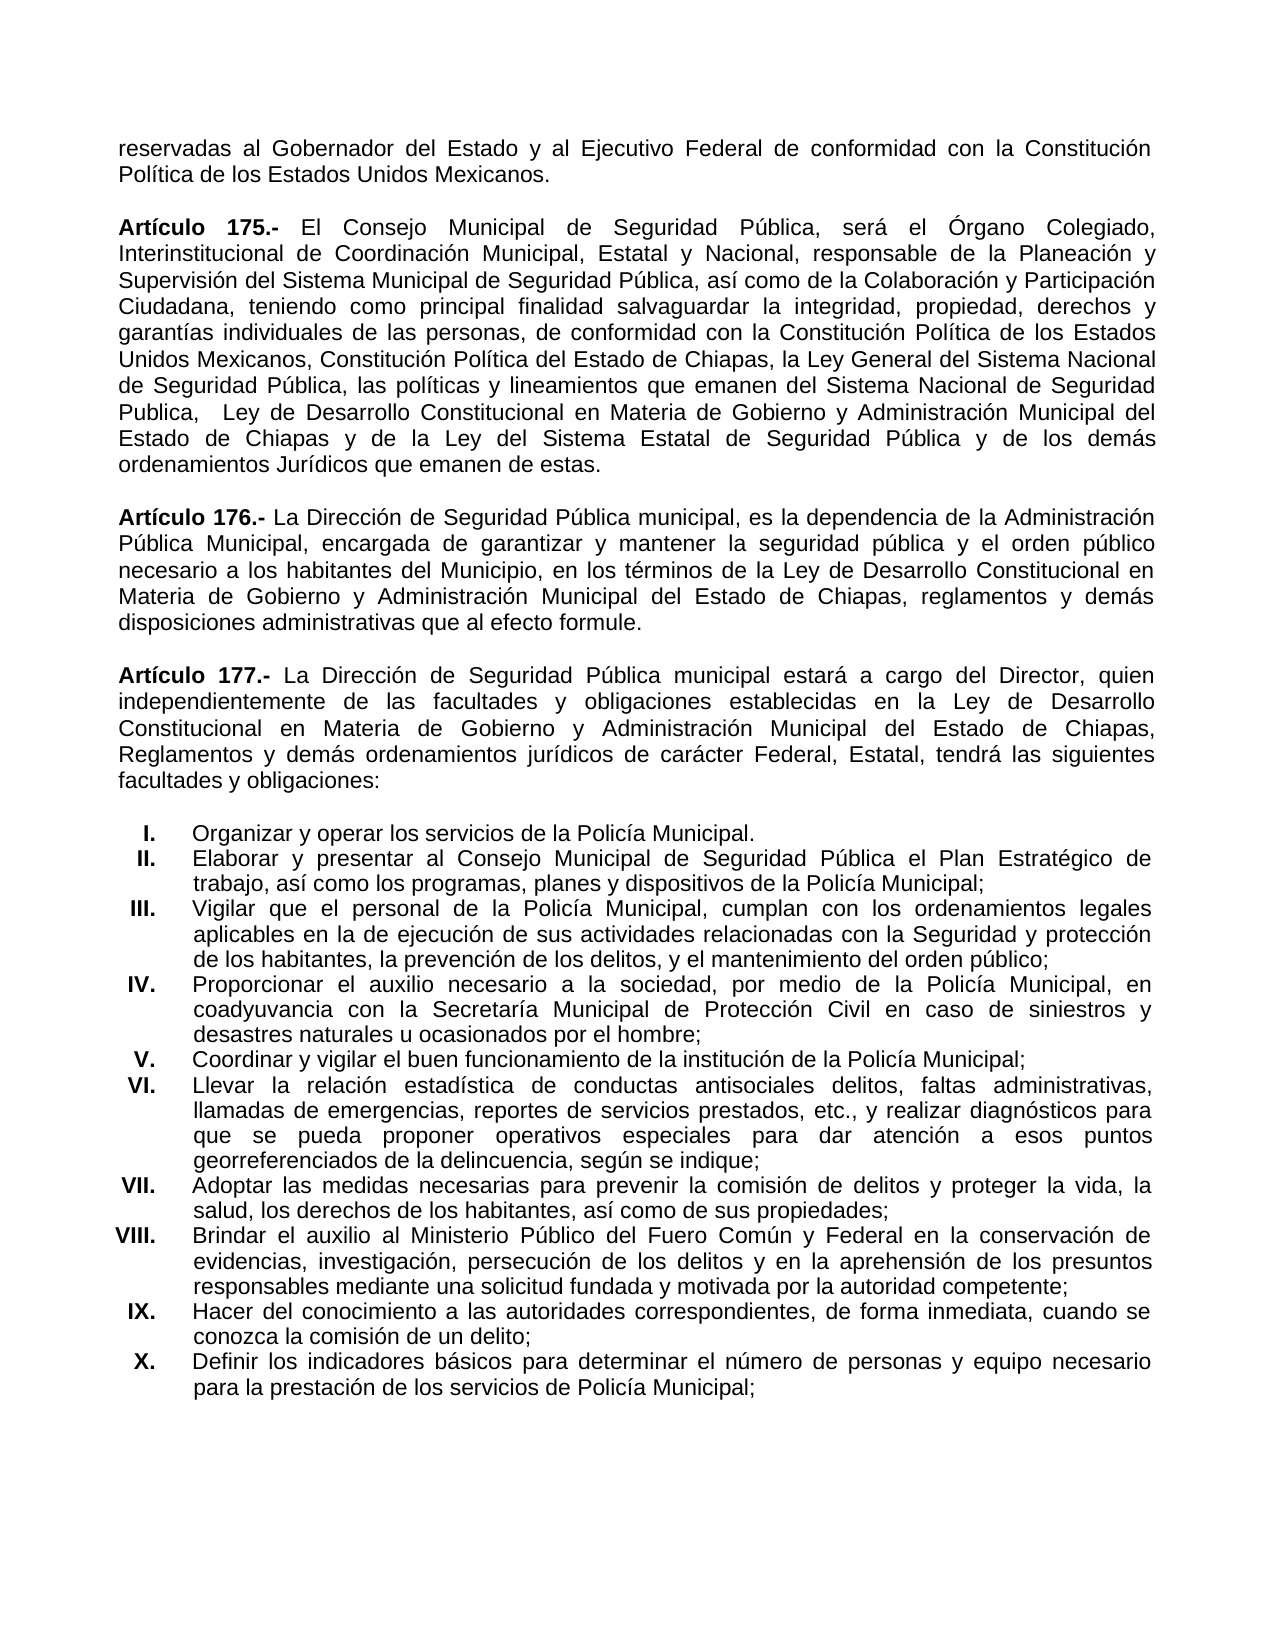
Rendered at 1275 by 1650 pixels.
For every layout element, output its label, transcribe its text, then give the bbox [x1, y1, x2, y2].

text IV. Proporcionar el auxilio necesario a la sociedad, por medio de la Policía Municipal, en [127, 972, 1155, 997]
text X. Definir los indicadores básicos para determinar el número de personas y equipo necesario [134, 1349, 1171, 1374]
text III. Vigilar que el personal de la Policía Municipal, cumplan con los ordenamientos legales [126, 896, 1155, 921]
text Artículo 177.- La Dirección de Seguridad Pública municipal estará a cargo del Director, quien independientemente de las facultades y obligaciones establecidas en la Ley de Desarrollo Constitucional en Materia de Gobierno y Administración Municipal del Estado de Chiapas, Reglamentos y demás ordenamientos jurídicos de carácter Federal, Estatal, tendrá las siguientes facultades y obligaciones: [118, 662, 1156, 793]
text evidencias, investigación, persecución de los delitos y en la aprehensión de los presuntos responsables mediante una solicitud fundada y motivada por la autoridad competente; [193, 1249, 1156, 1299]
text aplicables en la de ejecución de sus actividades relacionadas con la Seguridad y protección de los habitantes, la prevención de los delitos, y el mantenimiento del orden público; [193, 922, 1156, 972]
text para la prestación de los servicios de Policía Municipal; [193, 1374, 1171, 1401]
text VII. Adoptar las medidas necesarias para prevenir la comisión de delitos y proteger la vida, la salud, los derechos de los habitantes, así como de sus propiedades; [121, 1173, 1156, 1223]
text reservadas al Gobernador del Estado y al Ejecutivo Federal de conformidad con la Constitución [118, 134, 1155, 161]
text I. Organizar y operar los servicios de la Policía Municipal. [143, 820, 1171, 846]
text VI. Llevar la relación estadística de conductas antisociales delitos, faltas administrativas, llamadas de emergencias, reportes de servicios prestados, etc., y realizar diagnósticos para [127, 1073, 1156, 1123]
text Artículo 175.- El Consejo Municipal de Seguridad Pública, será el Órgano Colegiado, Interinstitucional de Coordinación Municipal, Estatal y Nacional, responsable de la Planeación y Supervisión del Sistema Municipal de Seguridad Pública, así como de la Colaboración y Participación Ciudadana, teniendo como principal finalidad salvaguardar la integridad, propiedad, derechos y garantías individuales de las personas, de conformidad con la Constitución Política de los Estados Unidos Mexicanos, Constitución Política del Estado de Chiapas, la Ley General del Sistema Nacional de Seguridad Pública, las políticas y lineamientos que emanen del Sistema Nacional de Seguridad Publica, Ley de Desarrollo Constitucional en Materia de Gobierno y Administración Municipal del Estado de Chiapas y de la Ley del Sistema Estatal de Seguridad Pública y de los demás ordenamientos Jurídicos que emanen de estas. [118, 214, 1156, 477]
text V. Coordinar y vigilar el buen funcionamiento de la institución de la Policía Municipal; [134, 1048, 1171, 1073]
text que se pueda proponer operativos especiales para dar atención a esos puntos georreferenciados de la delincuencia, según se indique; [193, 1123, 1156, 1173]
text IX. Hacer del conocimiento a las autoridades correspondientes, de forma inmediata, cuando se conozca la comisión de un delito; [127, 1299, 1156, 1349]
text Artículo 176.- La Dirección de Seguridad Pública municipal, es la dependencia de la Administración Pública Municipal, encargada de garantizar y mantener la seguridad pública y el orden público necesario a los habitantes del Municipio, en los términos de la Ley de Desarrollo Constitucional en Materia de Gobierno y Administración Municipal del Estado de Chiapas, reglamentos y demás disposiciones administrativas que al efecto formule. [118, 504, 1155, 636]
text coadyuvancia con la Secretaría Municipal de Protección Civil en caso de siniestros y desastres naturales u ocasionados por el hombre; [193, 998, 1155, 1048]
text VIII. Brindar el auxilio al Ministerio Público del Fuero Común y Federal en la conservación de [115, 1223, 1155, 1248]
text Política de los Estados Unidos Mexicanos. [118, 161, 553, 187]
text II. Elaborar y presentar al Consejo Municipal de Seguridad Pública el Plan Estratégico de trabajo, así como los programas, planes y dispositivos de la Policía Municipal; [137, 846, 1156, 896]
